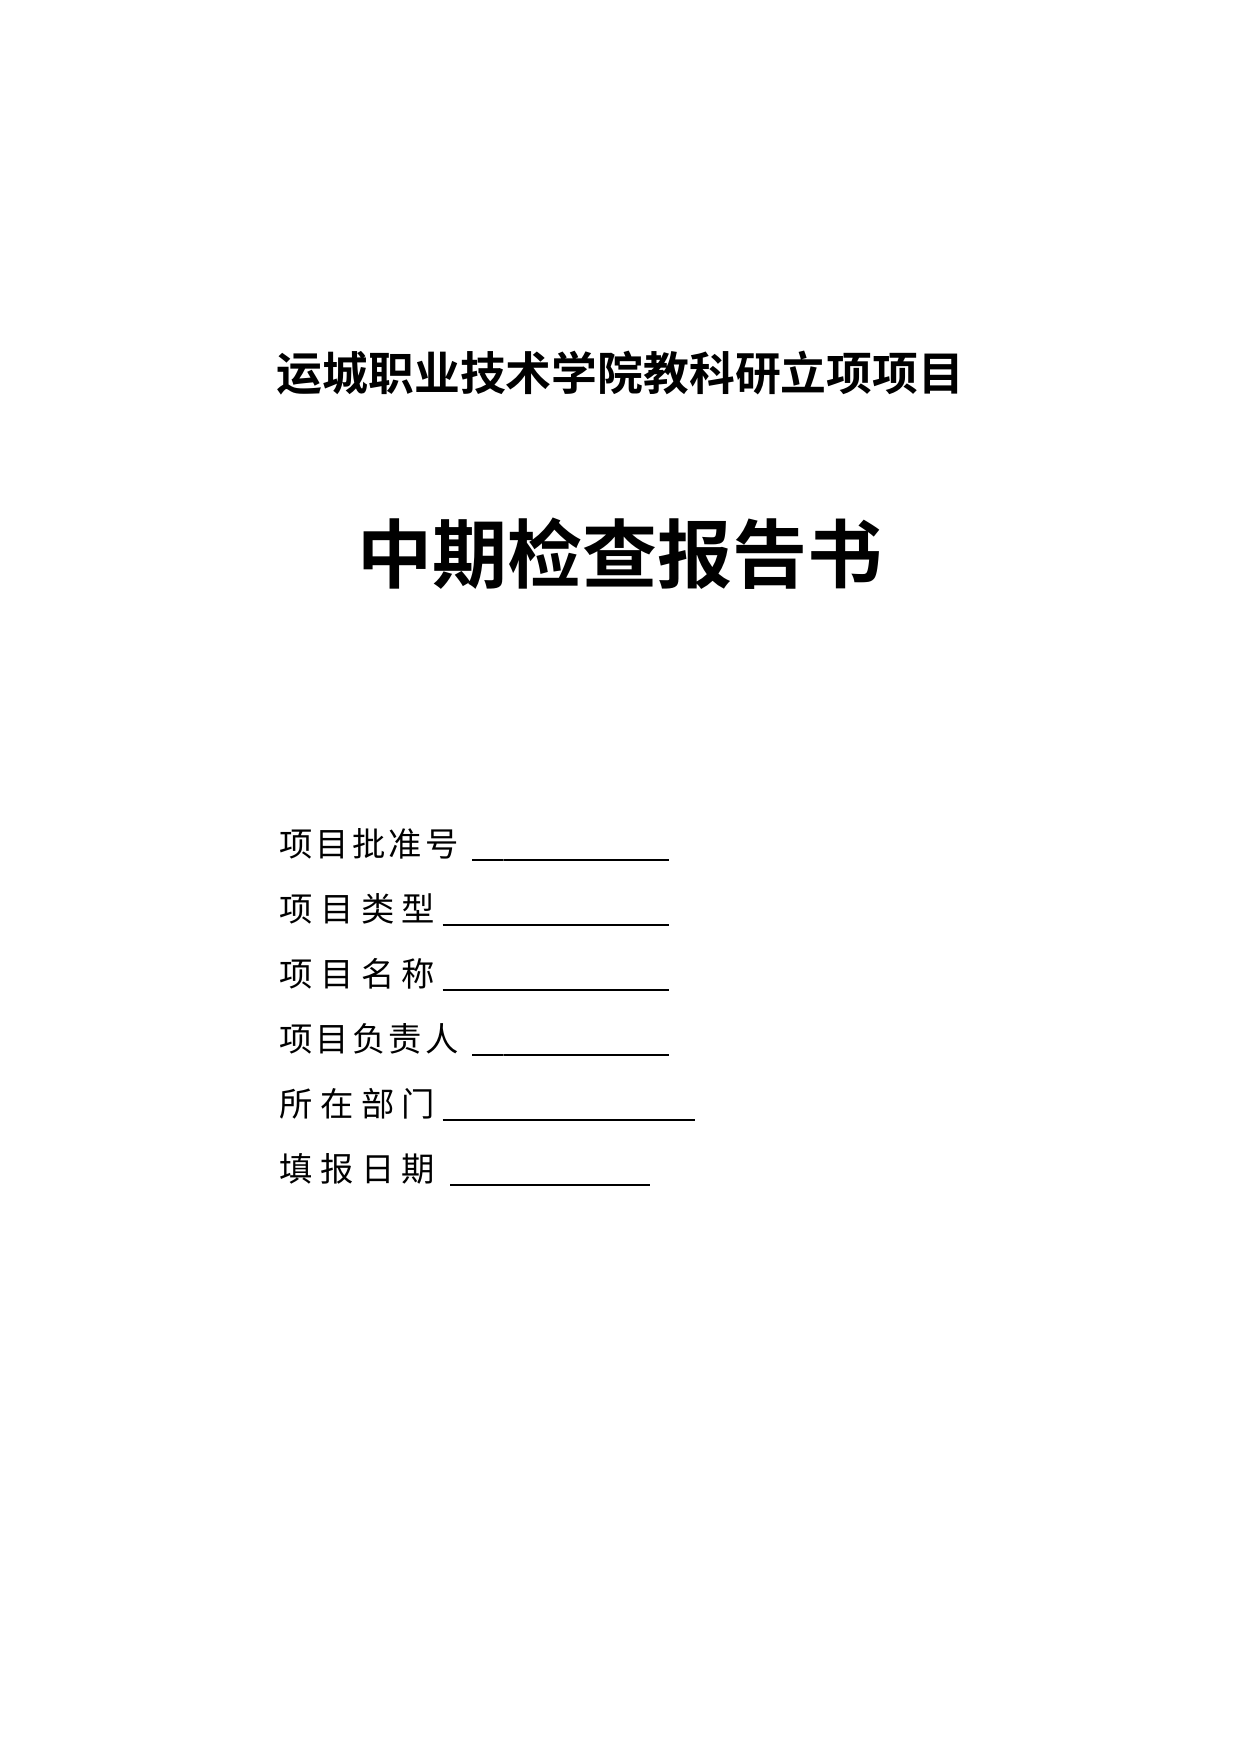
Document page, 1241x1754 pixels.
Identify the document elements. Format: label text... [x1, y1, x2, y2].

text 项 目 类 型 [279, 874, 1053, 939]
text 项目批准号 [279, 809, 1053, 874]
text 项目负责人 [279, 1004, 1053, 1069]
text 中期检查报告书 [187, 484, 1053, 614]
text 运城职业技术学院教科研立项项目 [187, 322, 1053, 419]
text 填 报 日 期 [279, 1134, 1053, 1199]
text 所 在 部 门 [279, 1069, 1053, 1134]
text 项 目 名 称 [279, 939, 1053, 1004]
